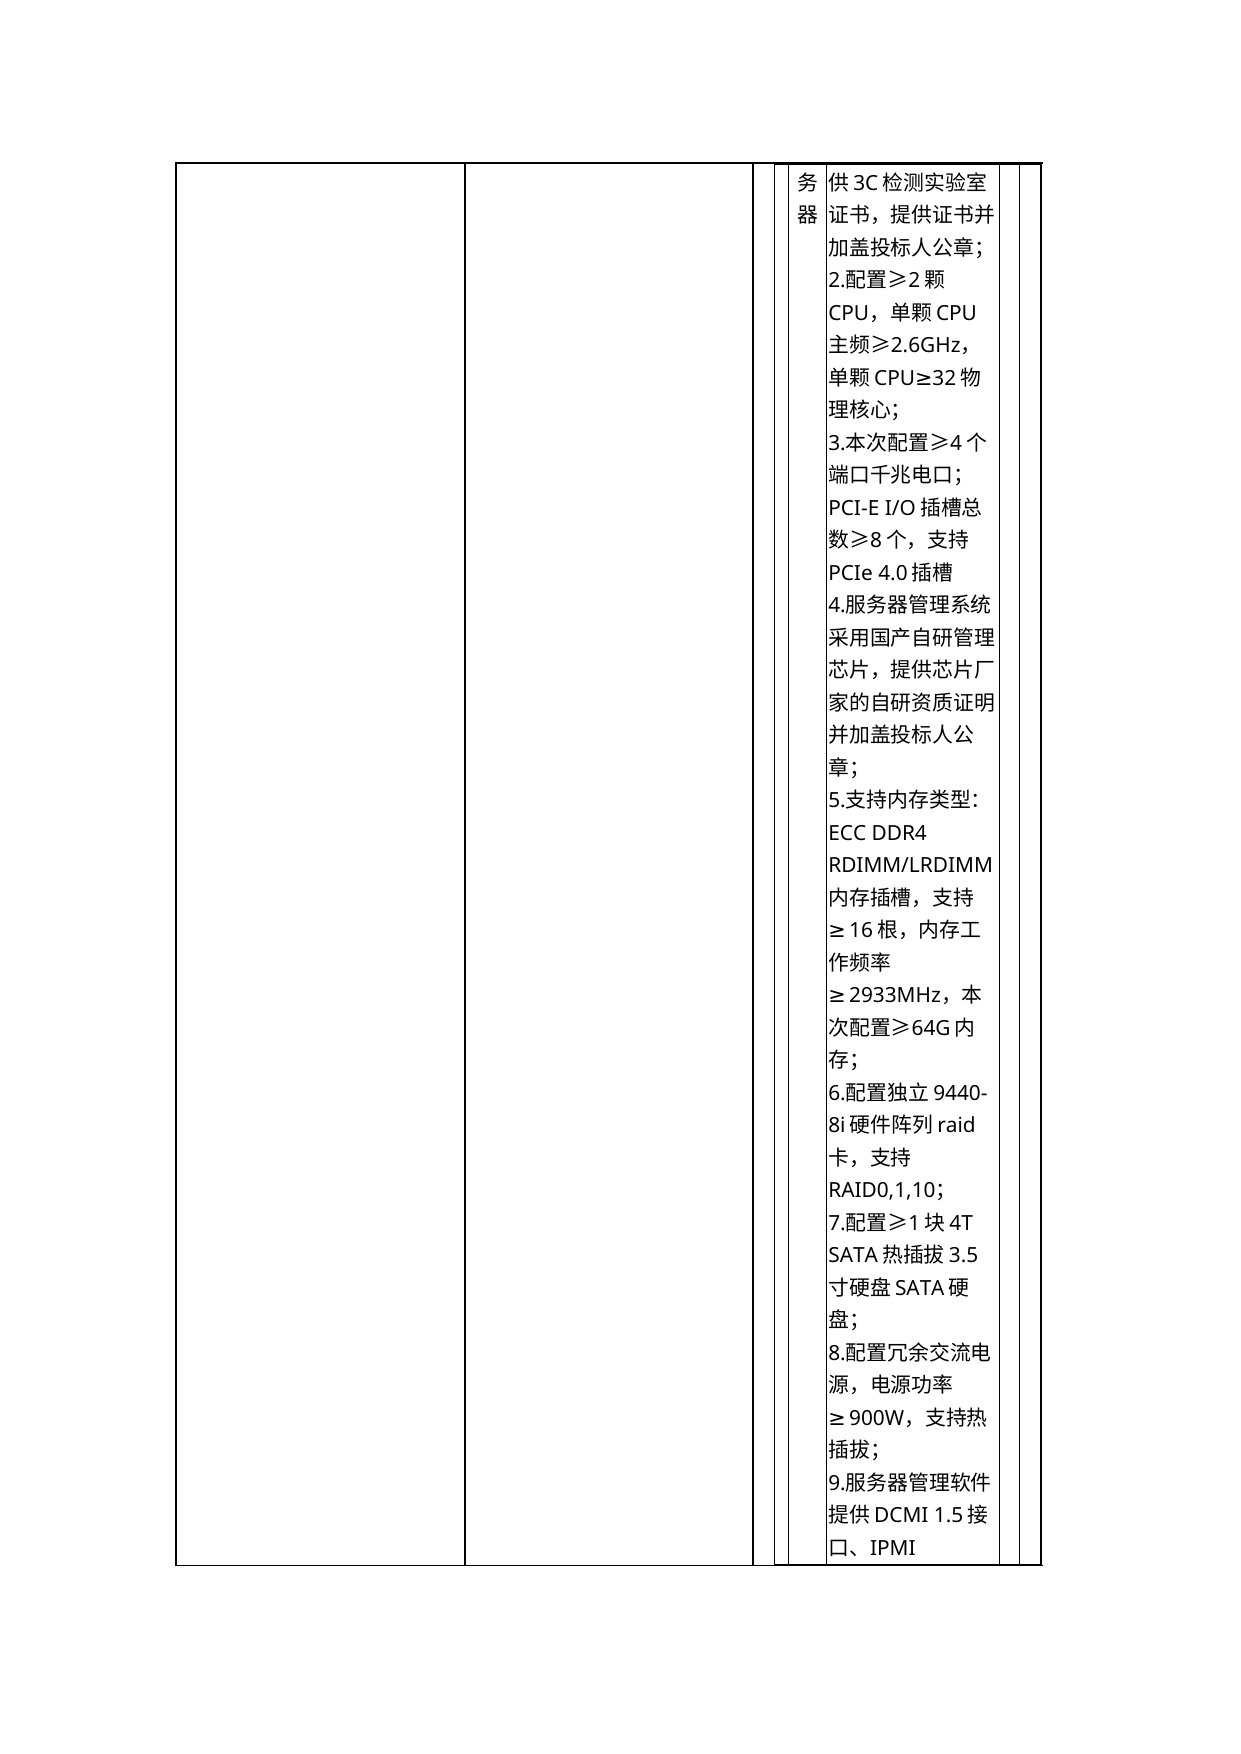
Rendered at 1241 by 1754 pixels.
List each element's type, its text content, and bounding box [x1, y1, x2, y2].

table_cell [827, 165, 999, 1564]
table_cell [1020, 165, 1040, 1564]
table_cell [754, 164, 774, 1565]
table_cell [466, 164, 752, 1565]
table_cell [789, 165, 826, 1564]
table_cell 1 [177, 164, 464, 1565]
table_cell [775, 165, 788, 1564]
table_cell [1000, 165, 1019, 1564]
